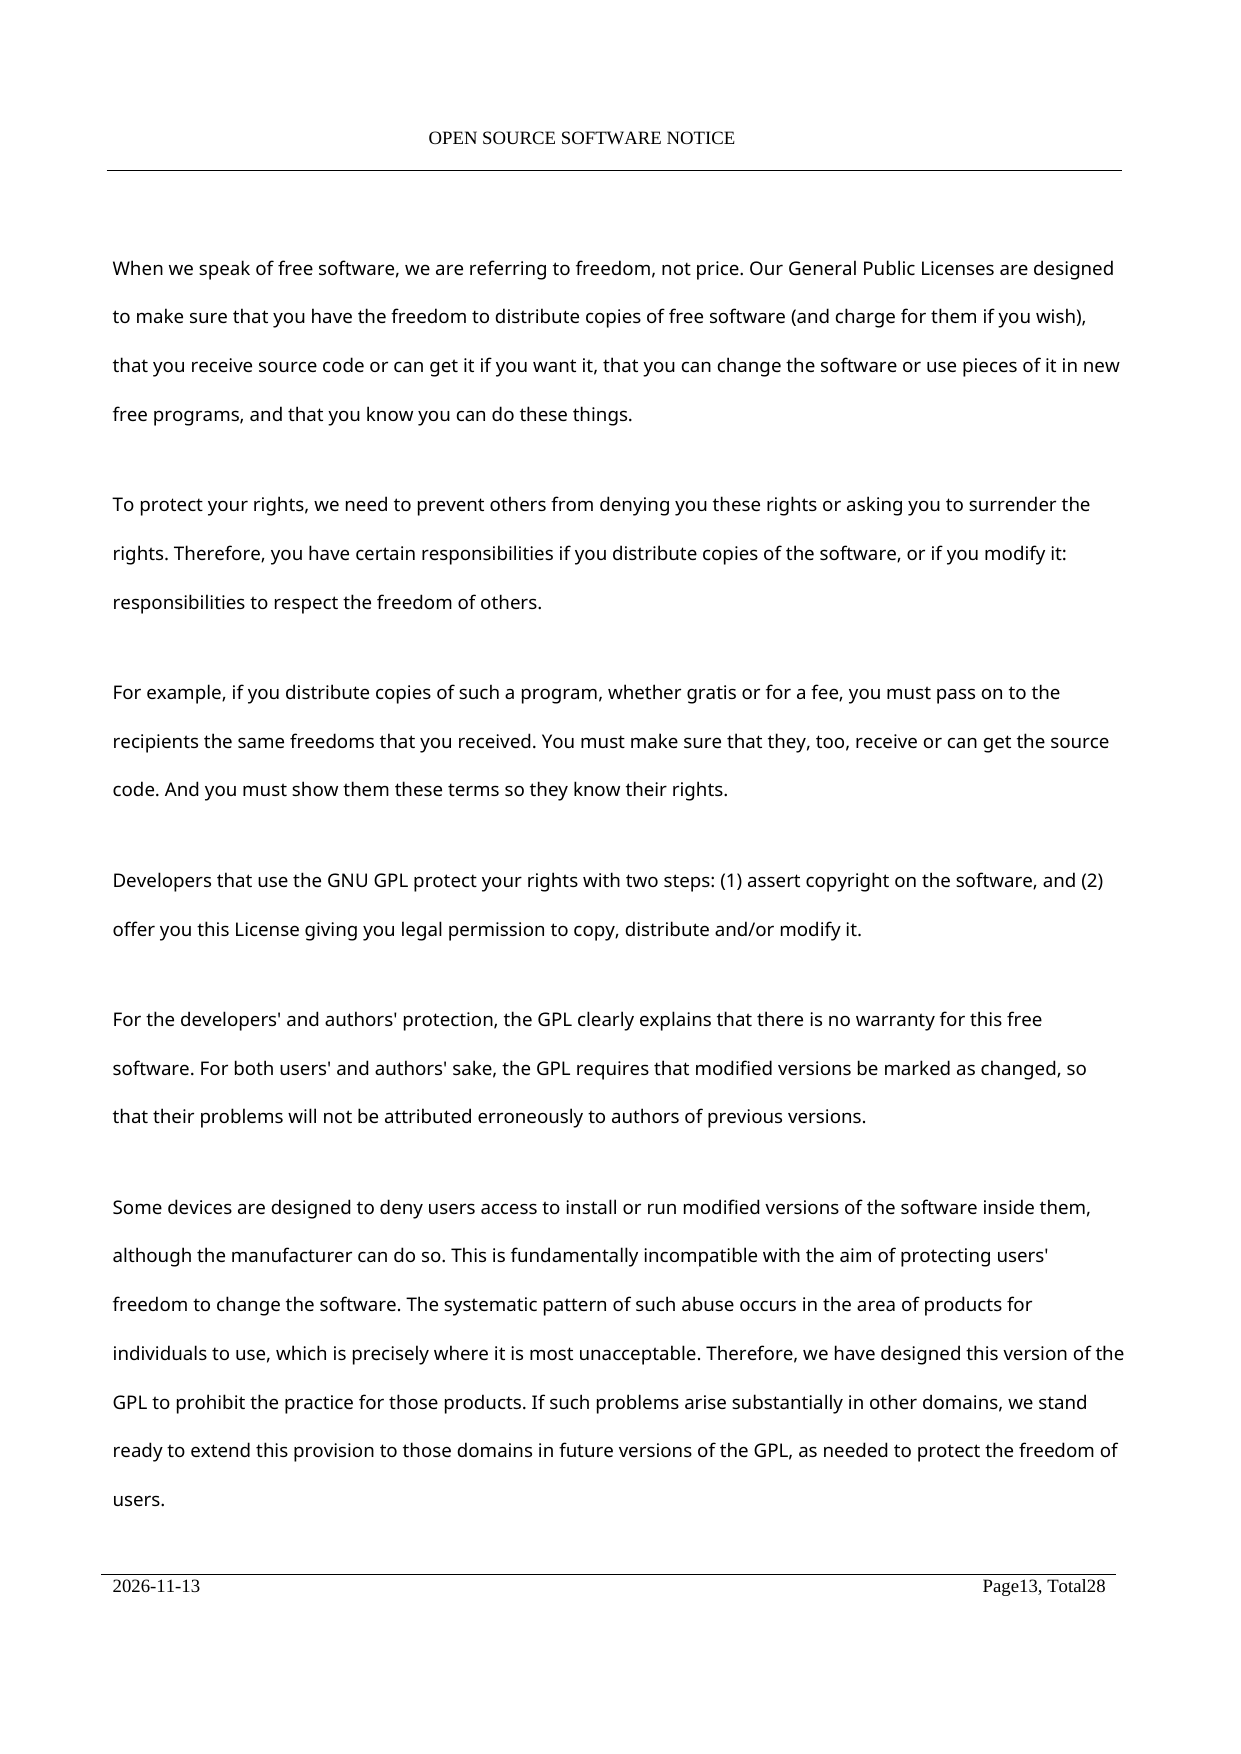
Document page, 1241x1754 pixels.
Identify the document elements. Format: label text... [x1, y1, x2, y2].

text For the developers' and authors' protection, the GPL clearly explains that there is no warranty for this free software. For both users' and authors' sake, the GPL requires that modified versions be marked as changed, so that their problems will not be attributed erroneously to authors of previous versions. [112, 1003, 1128, 1133]
text Some devices are designed to deny users access to install or run modified versions of the software inside them, although the manufacturer can do so. This is fundamentally incompatible with the aim of protecting users' freedom to change the software. The systematic pattern of such abuse occurs in the area of products for individuals to use, which is precisely where it is most unacceptable. Therefore, we have designed this version of the GPL to prohibit the practice for those products. If such problems arise substantially in other domains, we stand ready to extend this provision to those domains in future versions of the GPL, as needed to protect the freedom of users. [112, 1191, 1128, 1516]
text To protect your rights, we need to prevent others from denying you these rights or asking you to surrender the rights. Therefore, you have certain responsibilities if you distribute copies of the software, or if you modify it: responsibilities to respect the freedom of others. [112, 488, 1128, 618]
text When we speak of free software, we are referring to freedom, not price. Our General Public Licenses are designed to make sure that you have the freedom to distribute copies of free software (and charge for them if you wish), that you receive source code or can get it if you want it, that you can change the software or use pieces of it in new free programs, and that you know you can do these things. [112, 251, 1128, 430]
text For example, if you distribute copies of such a program, whether gratis or for a fee, you must pass on to the recipients the same freedoms that you received. You must make sure that they, too, receive or can get the source code. And you must show them these terms so they know their rights. [112, 676, 1128, 806]
text Developers that use the GNU GPL protect your rights with two steps: (1) assert copyright on the software, and (2) offer you this License giving you legal permission to copy, distribute and/or modify it. [112, 864, 1128, 945]
